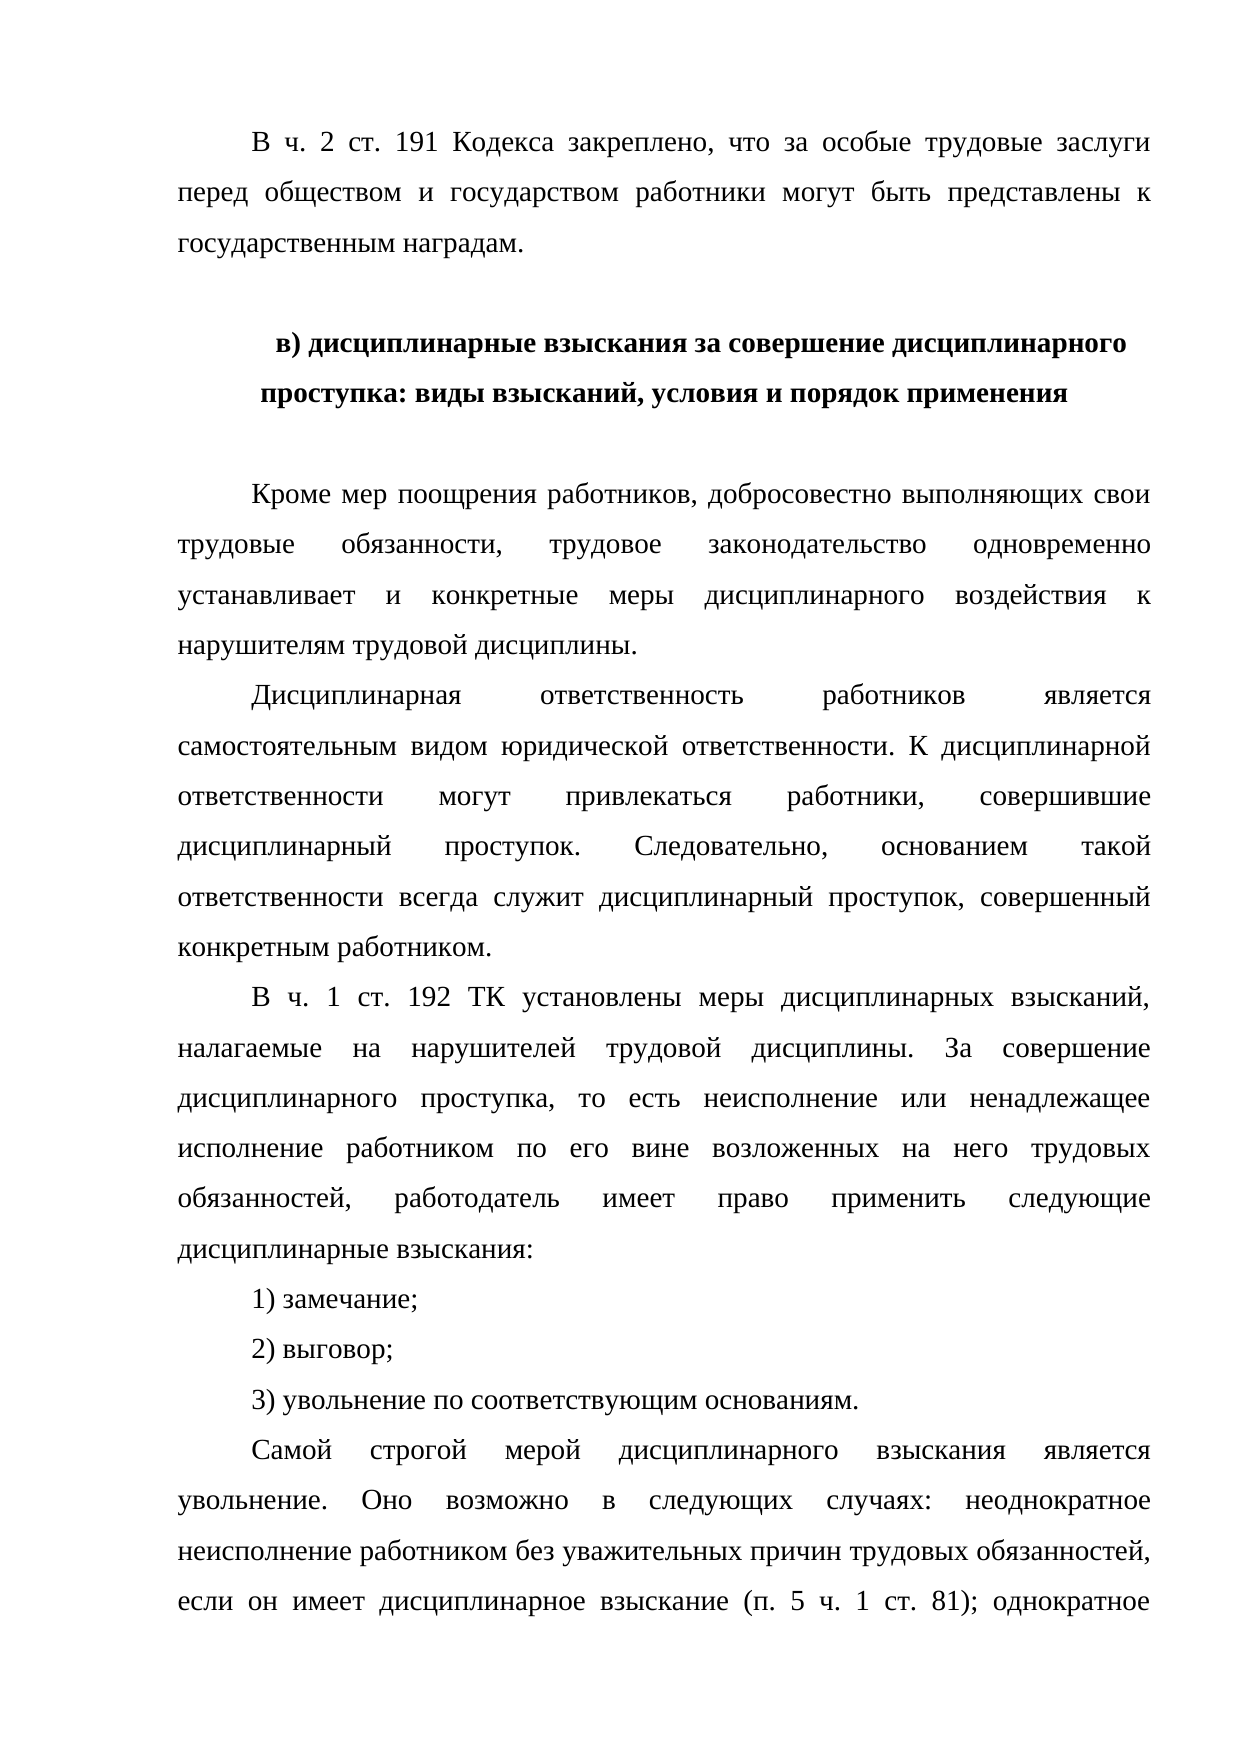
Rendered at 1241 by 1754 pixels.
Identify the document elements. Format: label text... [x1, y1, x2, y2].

text 2) выговор; [177, 1332, 1152, 1365]
text 3) увольнение по соответствующим основаниям. [177, 1382, 1152, 1415]
text В ч. 2 ст. 191 Кодекса закреплено, что за особые трудовые заслуги перед обществом и государством работники могут быть представлены к государственным наградам. [177, 124, 1152, 258]
text Дисциплинарная ответственность работников является самостоятельным видом юридической ответственности. К дисциплинарной ответственности могут привлекаться работники, совершившие дисциплинарный проступок. Следовательно, основанием такой ответственности всегда служит дисциплинарный проступок, совершенный конкретным работником. [177, 677, 1152, 963]
text В ч. 1 ст. 192 ТК установлены меры дисциплинарных взысканий, налагаемые на нарушителей трудовой дисциплины. За совершение дисциплинарного проступка, то есть неисполнение или ненадлежащее исполнение работником по его вине возложенных на него трудовых обязанностей, работодатель имеет право применить следующие дисциплинарные взыскания: [177, 979, 1152, 1264]
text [177, 1432, 1152, 1617]
text Кроме мер поощрения работников, добросовестно выполняющих свои трудовые обязанности, трудовое законодательство одновременно устанавливает и конкретные меры дисциплинарного воздействия к нарушителям трудовой дисциплины. [177, 476, 1152, 661]
text в) дисциплинарные взыскания за совершение дисциплинарного проступка: виды взысканий, условия и порядок применения [177, 325, 1152, 409]
text 1) замечание; [177, 1281, 1152, 1315]
